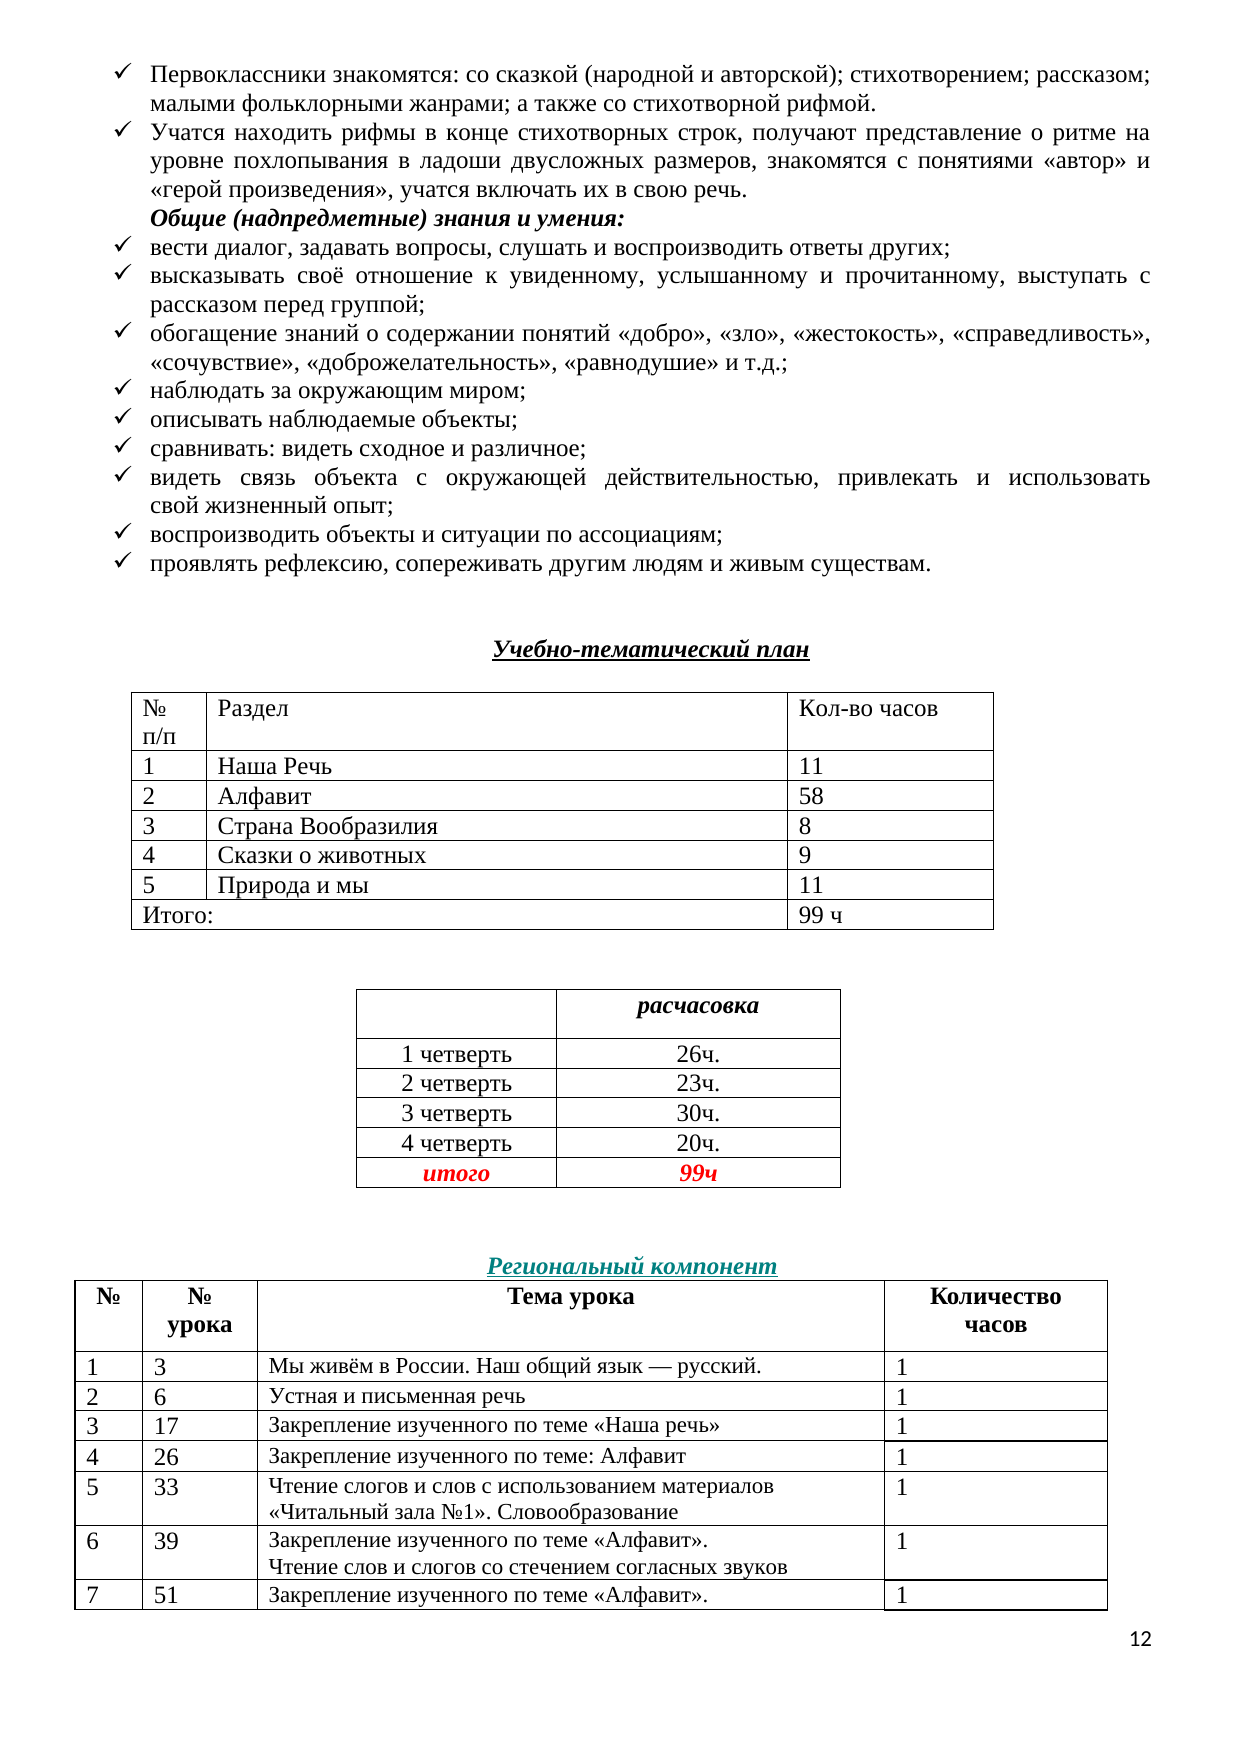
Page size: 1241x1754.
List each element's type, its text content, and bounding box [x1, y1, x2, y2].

table_cell Закрепление изученного по теме: Алфавит [258, 1441, 884, 1471]
list Первоклассники знакомятся: со сказкой (народной и авторской); стихотворением; рассказом; малыми фольклорными жанрами; а также со стихотворной рифмой. [112, 59, 1152, 117]
table_cell 17 [143, 1411, 257, 1440]
list высказывать своё отношение к увиденному, услышанному и прочитанному, выступать с рассказом перед группой; [112, 260, 1152, 318]
table_cell 3 [132, 811, 206, 839]
list описывать наблюдаемые объекты; [112, 404, 1152, 433]
text Общие (надпредметные) знания и умения: [150, 203, 1152, 232]
table_cell Чтение слогов и слов с использованием материалов «Читальный зала №1». Словообразование [258, 1472, 884, 1525]
table_cell 1 четверть [357, 1039, 556, 1067]
table_cell 30ч. [557, 1098, 840, 1127]
table_cell Устная и письменная речь [258, 1382, 884, 1410]
table_cell Наша Речь [207, 751, 787, 780]
text Региональный компонент [112, 1251, 1152, 1280]
table_cell 1 [885, 1526, 1107, 1579]
table_cell 99 ч [788, 900, 993, 929]
table_cell 1 [885, 1442, 1107, 1471]
table_cell 3 четверть [357, 1098, 556, 1127]
table_header [357, 990, 556, 1038]
table_cell 2 четверть [357, 1069, 556, 1097]
table_header Количество часов [885, 1281, 1107, 1351]
table_cell 9 [788, 841, 993, 869]
list сравнивать: видеть сходное и различное; [112, 433, 1152, 462]
text Учебно-тематический план [150, 634, 1152, 663]
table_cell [258, 1580, 884, 1609]
table_cell Сказки о животных [207, 841, 787, 869]
table_cell 4 [132, 841, 206, 869]
table_cell 2 [76, 1382, 142, 1410]
table_cell 1 [885, 1352, 1107, 1381]
table_header Кол-во часов [788, 693, 993, 750]
table_cell 1 [885, 1411, 1107, 1440]
table_cell 8 [788, 811, 993, 839]
table_header расчасовка [557, 990, 840, 1038]
table_cell 26 [143, 1441, 257, 1471]
table_cell 58 [788, 781, 993, 810]
list вести диалог, задавать вопросы, слушать и воспроизводить ответы других; [112, 232, 1152, 260]
list Учатся находить рифмы в конце стихотворных строк, получают представление о ритме на уровне похлопывания в ладоши двусложных размеров, знакомятся с понятиями «автор» и «герой произведения», учатся включать их в свою речь. [112, 117, 1152, 203]
table_cell Алфавит [207, 781, 787, 810]
table_cell 20ч. [557, 1128, 840, 1157]
table_cell итого [357, 1158, 556, 1187]
table_cell 1 [885, 1581, 1107, 1609]
table_cell Мы живём в России. Наш общий язык — русский. [258, 1352, 884, 1381]
table_cell 39 [143, 1526, 257, 1579]
list обогащение знаний о содержании понятий «добро», «зло», «жестокость», «справедливость», «сочувствие», «доброжелательность», «равнодушие» и т.д.; [112, 318, 1152, 375]
table_cell 11 [788, 751, 993, 780]
table_cell Итого: [132, 900, 787, 929]
table_cell 5 [76, 1472, 142, 1525]
list проявлять рефлексию, сопереживать другим людям и живым существам. [112, 548, 1152, 577]
list воспроизводить объекты и ситуации по ассоциациям; [112, 519, 1152, 548]
table_cell 11 [788, 870, 993, 899]
table_cell 1 [76, 1352, 142, 1381]
table_cell 3 [76, 1411, 142, 1440]
table_cell 7 [76, 1580, 142, 1609]
table_cell 33 [143, 1472, 257, 1525]
table_cell Страна Вообразилия [207, 811, 787, 839]
table_cell 1 [132, 751, 206, 780]
table_header Раздел [207, 693, 787, 750]
list видеть связь объекта с окружающей действительностью, привлекать и использовать свой жизненный опыт; [112, 462, 1152, 519]
table_cell 2 [132, 781, 206, 810]
table_cell Закрепление изученного по теме «Алфавит». Чтение слов и слогов со стечением согласных звуков [258, 1526, 884, 1579]
table_cell 26ч. [557, 1039, 840, 1067]
table_cell 5 [132, 870, 206, 899]
table_cell 3 [143, 1352, 257, 1381]
table_cell 6 [143, 1382, 257, 1410]
table_cell Закрепление изученного по теме «Наша речь» [258, 1411, 884, 1440]
table_cell 23ч. [557, 1069, 840, 1097]
table_cell 1 [885, 1382, 1107, 1410]
table_cell 4 [76, 1441, 142, 1471]
table_cell 51 [143, 1580, 257, 1609]
table_header № п/п [132, 693, 206, 750]
table_cell 1 [885, 1472, 1107, 1525]
table_cell 99ч [557, 1158, 840, 1187]
table_cell Природа и мы [207, 870, 787, 899]
list наблюдать за окружающим миром; [112, 375, 1152, 404]
table_header № [76, 1281, 142, 1351]
table_cell 4 четверть [357, 1128, 556, 1157]
table_cell 6 [76, 1526, 142, 1579]
table_header Тема урока [258, 1281, 884, 1351]
table_header № урока [143, 1281, 257, 1351]
